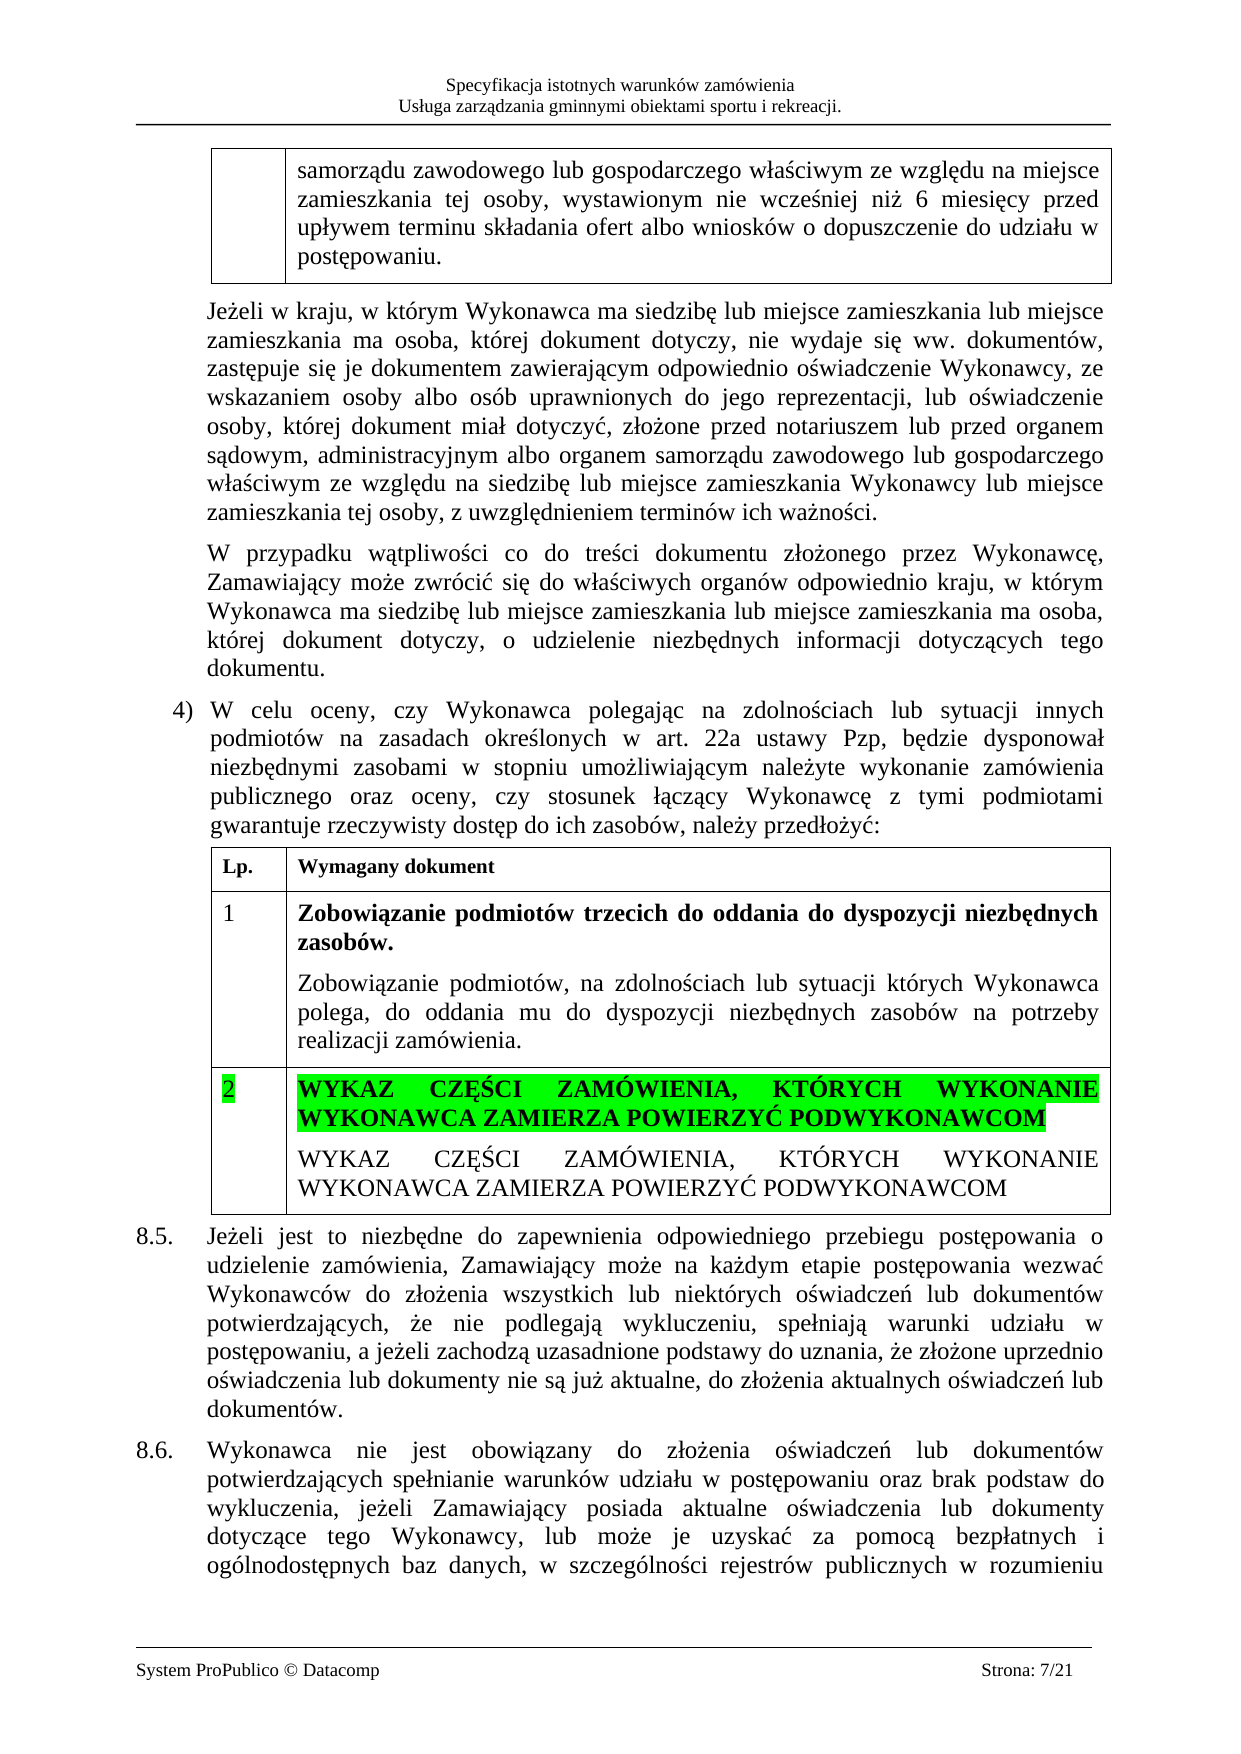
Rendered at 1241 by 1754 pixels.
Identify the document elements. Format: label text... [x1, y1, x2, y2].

table_cell WYKAZ CZĘŚCI ZAMÓWIENIA, KTÓRYCH WYKONANIE WYKONAWCA ZAMIERZA POWIERZYĆ PODWYKONAWCOM WYKAZ CZĘŚCI ZAMÓWIENIA, KTÓRYCH WYKONANIE WYKONAWCA ZAMIERZA POWIERZYĆ PODWYKONAWCOM [287, 1068, 1110, 1214]
table_cell 1 [212, 149, 285, 282]
subtitle W przypadku wątpliwości co do treści dokumentu złożonego przez Wykonawcę, Zamawiający może zwrócić się do właściwych organów odpowiednio kraju, w którym Wykonawca ma siedzibę lub miejsce zamieszkania lub miejsce zamieszkania ma osoba, której dokument dotyczy, o udzielenie niezbędnych informacji dotyczących tego dokumentu. [207, 538, 1104, 682]
subtitle W celu oceny, czy Wykonawca polegając na zdolnościach lub sytuacji innych podmiotów na zasadach określonych w art. 22a ustawy Pzp, będzie dysponował niezbędnymi zasobami w stopniu umożliwiającym należyte wykonanie zamówienia publicznego oraz oceny, czy stosunek łączący Wykonawcę z tymi podmiotami gwarantuje rzeczywisty dostęp do ich zasobów, należy przedłożyć: [172, 695, 1104, 838]
table_cell Zobowiązanie podmiotów trzecich do oddania do dyspozycji niezbędnych zasobów. Zobowiązanie podmiotów, na zdolnościach lub sytuacji których Wykonawca polega, do oddania mu do dyspozycji niezbędnych zasobów na potrzeby realizacji zamówienia. [287, 892, 1110, 1067]
table_cell 1 [212, 892, 286, 1067]
table_header Wymagany dokument [287, 848, 1110, 891]
subtitle Jeżeli w kraju, w którym Wykonawca ma siedzibę lub miejsce zamieszkania lub miejsce zamieszkania ma osoba, której dokument dotyczy, nie wydaje się ww. dokumentów, zastępuje się je dokumentem zawierającym odpowiednio oświadczenie Wykonawcy, ze wskazaniem osoby albo osób uprawnionych do jego reprezentacji, lub oświadczenie osoby, której dokument miał dotyczyć, złożone przed notariuszem lub przed organem sądowym, administracyjnym albo organem samorządu zawodowego lub gospodarczego właściwym ze względu na siedzibę lub miejsce zamieszkania Wykonawcy lub miejsce zamieszkania tej osoby, z uwzględnieniem terminów ich ważności. [207, 296, 1104, 526]
subtitle Jeżeli jest to niezbędne do zapewnienia odpowiedniego przebiegu postępowania o udzielenie zamówienia, Zamawiający może na każdym etapie postępowania wezwać Wykonawców do złożenia wszystkich lub niektórych oświadczeń lub dokumentów potwierdzających, że nie podlegają wykluczeniu, spełniają warunki udziału w postępowaniu, a jeżeli zachodzą uzasadnione podstawy do uznania, że złożone uprzednio oświadczenia lub dokumenty nie są już aktualne, do złożenia aktualnych oświadczeń lub dokumentów. [136, 1221, 1104, 1423]
table_header Lp. [212, 848, 286, 891]
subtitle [136, 1435, 1104, 1579]
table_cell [286, 149, 1111, 282]
table_cell 2 [212, 1068, 286, 1214]
